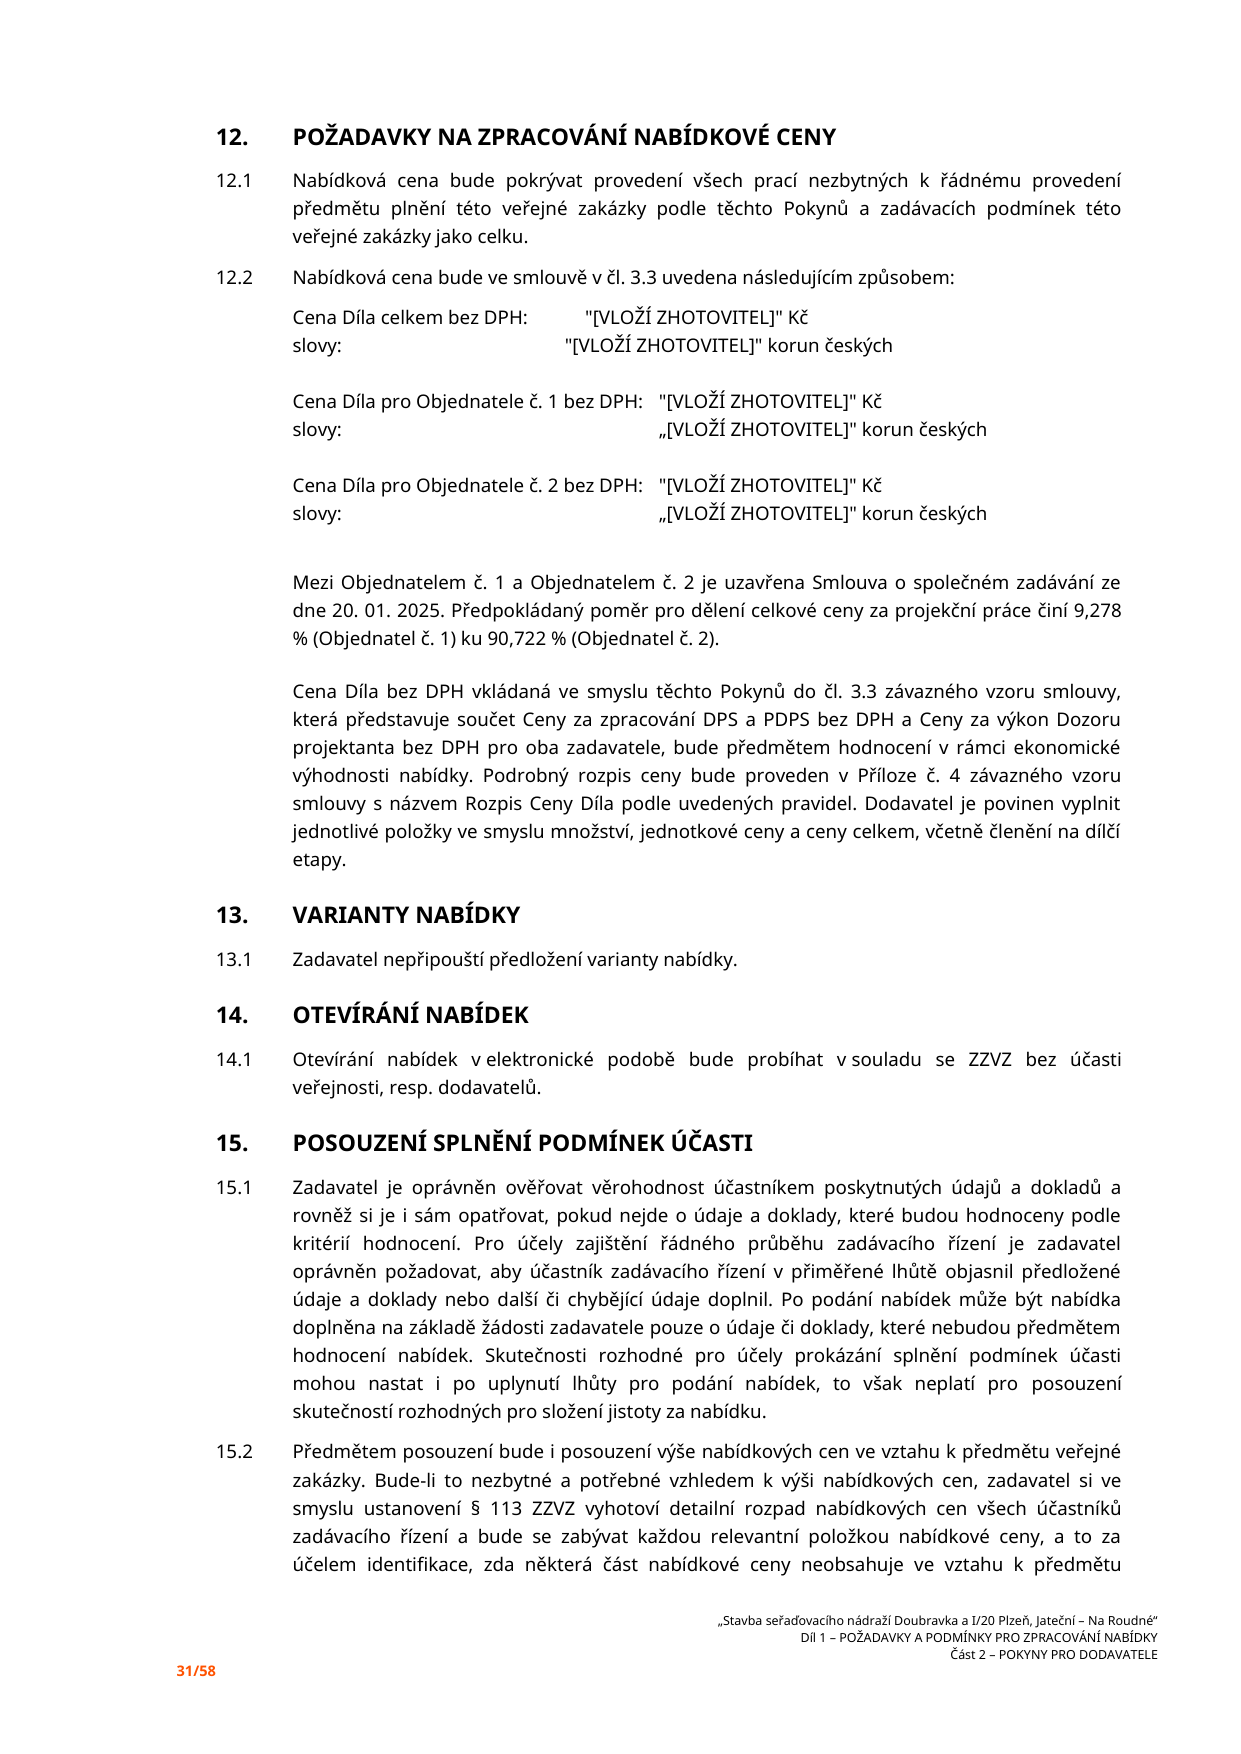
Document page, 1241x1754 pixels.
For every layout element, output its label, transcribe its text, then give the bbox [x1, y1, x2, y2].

list slovy: „[VLOŽÍ ZHOTOVITEL]" korun českých [292, 417, 1122, 442]
text Nabídková cena bude pokrývat provedení všech prací nezbytných k řádnému provedení předmětu plnění této veřejné zakázky podle těchto Pokynů a zadávacích podmínek této veřejné zakázky jako celku. [216, 167, 1122, 249]
list Cena Díla celkem bez DPH: "[VLOŽÍ ZHOTOVITEL]" Kč [292, 304, 1122, 330]
text POŽADAVKY NA ZPRACOVÁNÍ NABÍDKOVÉ CENY [216, 121, 1122, 152]
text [216, 1439, 1122, 1576]
text Zadavatel je oprávněn ověřovat věrohodnost účastníkem poskytnutých údajů a dokladů a rovněž si je i sám opatřovat, pokud nejde o údaje a doklady, které budou hodnoceny podle kritérií hodnocení. Pro účely zajištění řádného průběhu zadávacího řízení je zadavatel oprávněn požadovat, aby účastník zadávacího řízení v přiměřené lhůtě objasnil předložené údaje a doklady nebo další či chybějící údaje doplnil. Po podání nabídek může být nabídka doplněna na základě žádosti zadavatele pouze o údaje či doklady, které nebudou předmětem hodnocení nabídek. Skutečnosti rozhodné pro účely prokázání splnění podmínek účasti mohou nastat i po uplynutí lhůty pro podání nabídek, to však neplatí pro posouzení skutečností rozhodných pro složení jistoty za nabídku. [216, 1174, 1122, 1424]
text Otevírání nabídek v elektronické podobě bude probíhat v souladu se ZZVZ bez účasti veřejnosti, resp. dodavatelů. [216, 1046, 1122, 1100]
text Zadavatel nepřipouští předložení varianty nabídky. [216, 946, 1122, 972]
list Cena Díla pro Objednatele č. 2 bez DPH: "[VLOŽÍ ZHOTOVITEL]" Kč [292, 473, 1122, 498]
text Mezi Objednatelem č. 1 a Objednatelem č. 2 je uzavřena Smlouva o společném zadávání ze dne 20. 01. 2025. Předpokládaný poměr pro dělení celkové ceny za projekční práce činí 9,278 % (Objednatel č. 1) ku 90,722 % (Objednatel č. 2). [292, 569, 1122, 651]
list slovy: "[VLOŽÍ ZHOTOVITEL]" korun českých [292, 333, 1122, 358]
text VARIANTY NABÍDKY [216, 899, 1122, 931]
list Cena Díla bez DPH vkládaná ve smyslu těchto Pokynů do čl. 3.3 závazného vzoru smlouvy, která představuje součet Ceny za zpracování DPS a PDPS bez DPH a Ceny za výkon Dozoru projektanta bez DPH pro oba zadavatele, bude předmětem hodnocení v rámci ekonomické výhodnosti nabídky. Podrobný rozpis ceny bude proveden v Příloze č. 4 závazného vzoru smlouvy s názvem Rozpis Ceny Díla podle uvedených pravidel. Dodavatel je povinen vyplnit jednotlivé položky ve smyslu množství, jednotkové ceny a ceny celkem, včetně členění na dílčí etapy. [292, 678, 1122, 872]
list Cena Díla pro Objednatele č. 1 bez DPH: "[VLOŽÍ ZHOTOVITEL]" Kč [292, 389, 1122, 414]
text OTEVÍRÁNÍ NABÍDEK [216, 999, 1122, 1031]
text POSOUZENÍ SPLNĚNÍ PODMÍNEK ÚČASTI [216, 1127, 1122, 1158]
list slovy: „[VLOŽÍ ZHOTOVITEL]" korun českých [292, 501, 1122, 526]
text Nabídková cena bude ve smlouvě v čl. 3.3 uvedena následujícím způsobem: [216, 264, 1122, 289]
